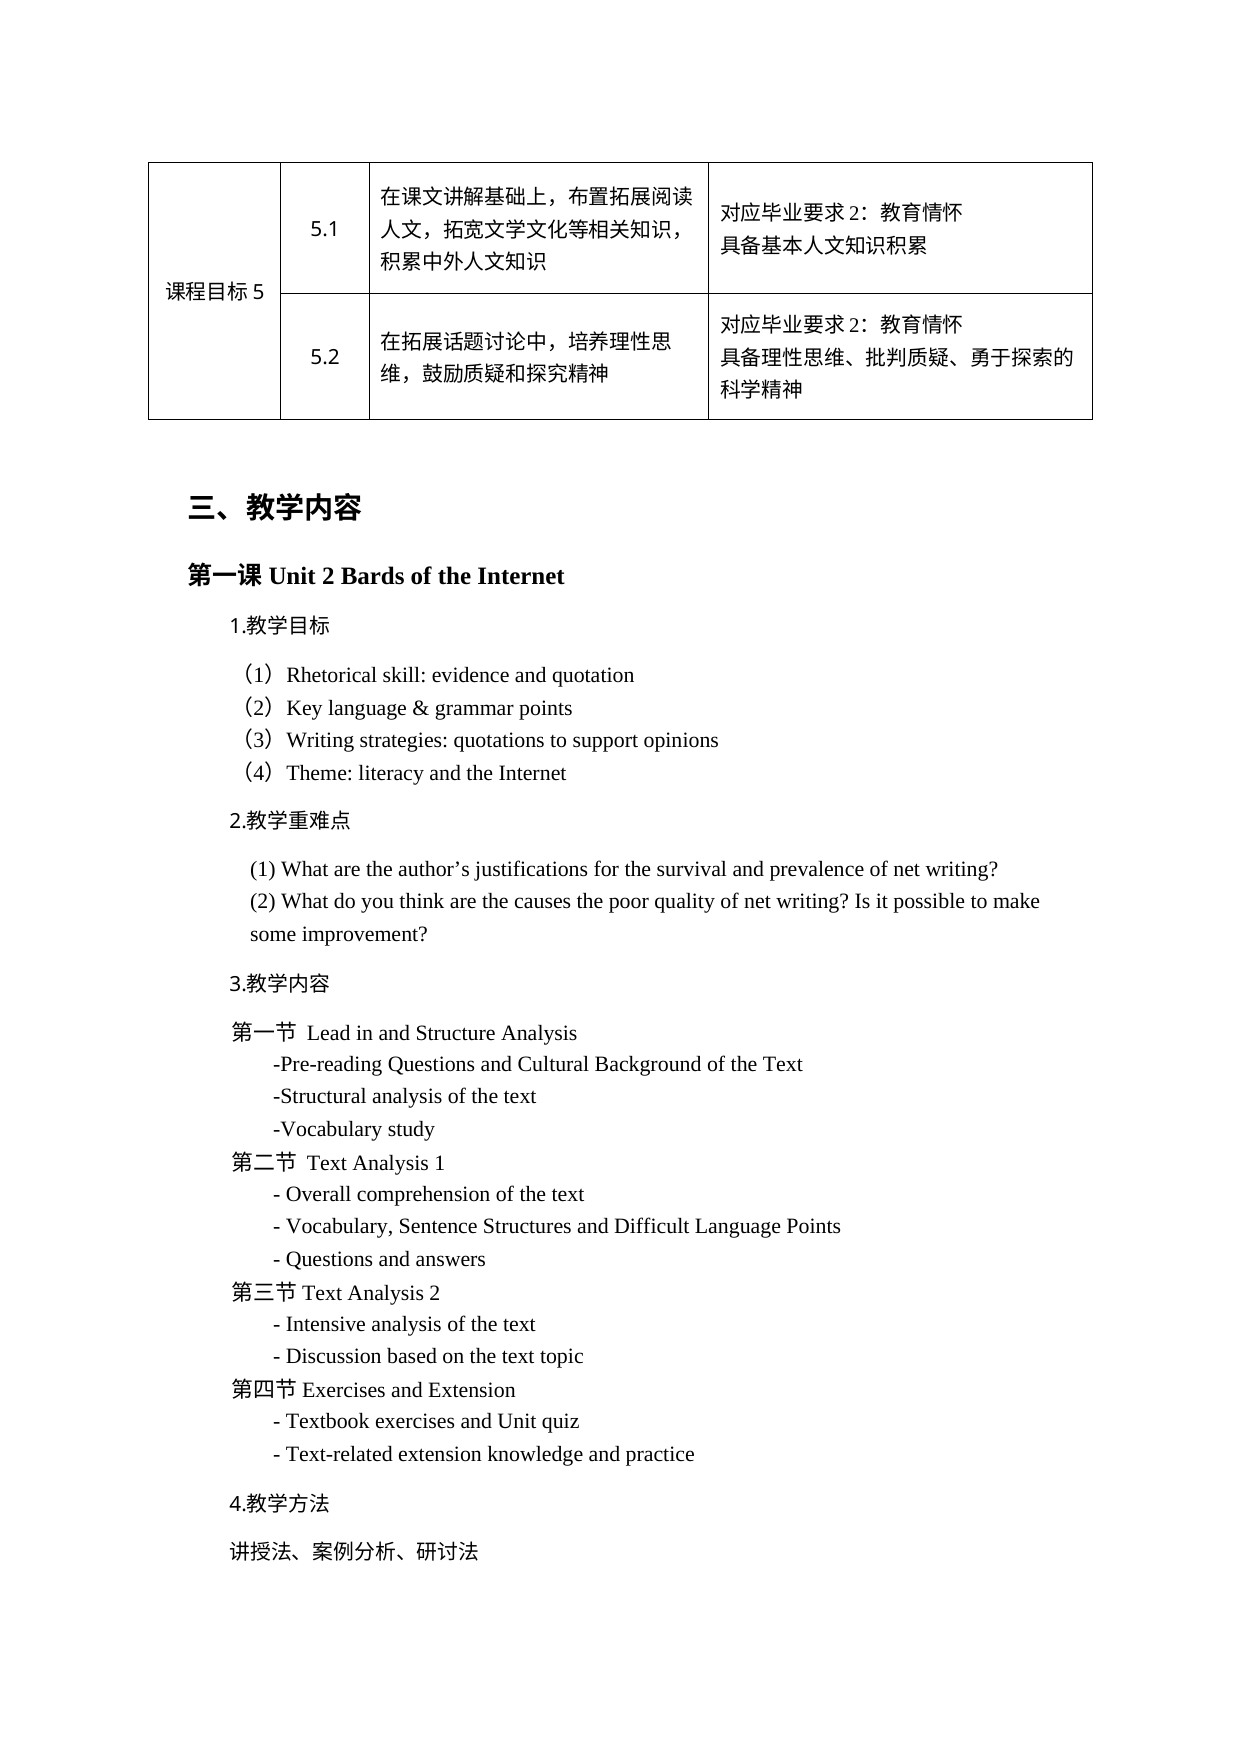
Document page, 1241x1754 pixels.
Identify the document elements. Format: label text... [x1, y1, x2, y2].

text 讲授法、案例分析、研讨法 [187, 1534, 1053, 1567]
text - Discussion based on the text topic [229, 1339, 1053, 1372]
text 第四节 Exercises and Extension [187, 1372, 1053, 1404]
text （3）Writing strategies: quotations to support opinions [187, 722, 1053, 754]
text -Structural analysis of the text [229, 1079, 1053, 1112]
table_cell 在拓展话题讨论中，培养理性思维，鼓励质疑和探究精神 [370, 294, 708, 419]
table_cell 5.1 [281, 163, 369, 293]
text - Textbook exercises and Unit quiz [229, 1404, 1053, 1437]
text (1) What are the author’s justifications for the survival and prevalence of net writing? [250, 852, 1053, 884]
text 4.教学方法 [187, 1486, 1053, 1518]
text - Vocabulary, Sentence Structures and Difficult Language Points [229, 1209, 1053, 1242]
table_cell 课程目标5 [149, 163, 280, 419]
text 第一节 Lead in and Structure Analysis [187, 1014, 1053, 1047]
text - Intensive analysis of the text [229, 1307, 1053, 1339]
table_cell 在课文讲解基础上，布置拓展阅读人文，拓宽文学文化等相关知识，积累中外人文知识 [370, 163, 708, 293]
text -Vocabulary study [229, 1112, 1053, 1144]
text （1）Rhetorical skill: evidence and quotation [187, 657, 1053, 689]
text 第三节 Text Analysis 2 [187, 1274, 1053, 1307]
text （2）Key language & grammar points [187, 689, 1053, 722]
text (2) What do you think are the causes the poor quality of net writing? Is it possible to make some improvement? [250, 884, 1053, 949]
text （4）Theme: literacy and the Internet [187, 754, 1053, 787]
text -Pre-reading Questions and Cultural Background of the Text [229, 1047, 1053, 1079]
table_cell 对应毕业要求2：教育情怀 具备理性思维、批判质疑、勇于探索的科学精神 [709, 294, 1092, 419]
text 1.教学目标 [187, 608, 1053, 641]
text 第一课 Unit 2 Bards of the Internet [187, 556, 1053, 592]
text 第二节 Text Analysis 1 [187, 1144, 1053, 1177]
text 三、教学内容 [187, 485, 1053, 527]
table_cell 对应毕业要求2：教育情怀 具备基本人文知识积累 [709, 163, 1092, 293]
table_cell 5.2 [281, 294, 369, 419]
text 2.教学重难点 [187, 803, 1053, 836]
text - Text-related extension knowledge and practice [229, 1437, 1053, 1469]
text - Questions and answers [229, 1242, 1053, 1274]
text 3.教学内容 [187, 966, 1053, 998]
text - Overall comprehension of the text [229, 1177, 1053, 1209]
